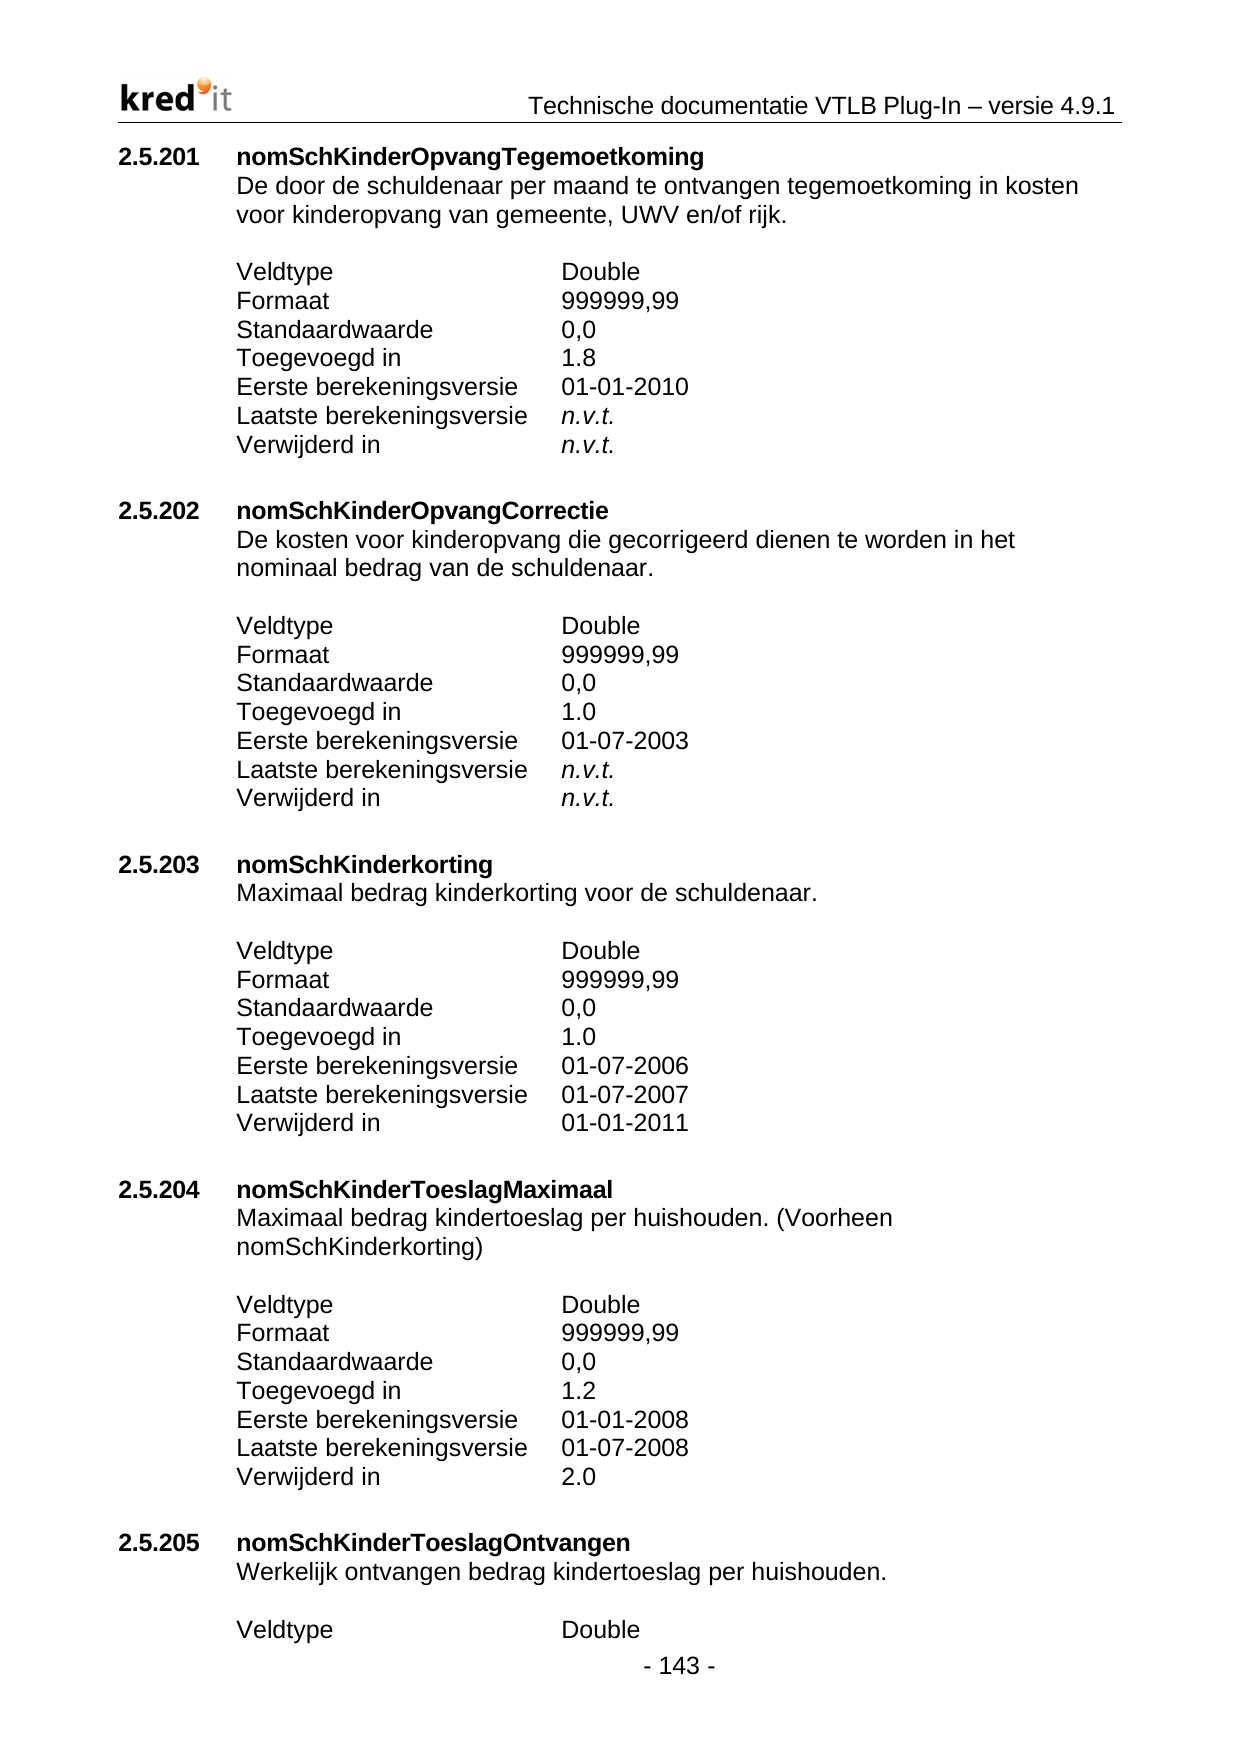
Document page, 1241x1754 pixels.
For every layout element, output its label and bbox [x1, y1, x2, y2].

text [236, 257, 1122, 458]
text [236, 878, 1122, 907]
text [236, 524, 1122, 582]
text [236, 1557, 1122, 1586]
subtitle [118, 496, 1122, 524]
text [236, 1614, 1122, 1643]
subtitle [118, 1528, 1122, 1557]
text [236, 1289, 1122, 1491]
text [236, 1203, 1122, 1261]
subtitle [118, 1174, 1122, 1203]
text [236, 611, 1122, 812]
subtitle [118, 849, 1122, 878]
picture [118, 73, 234, 115]
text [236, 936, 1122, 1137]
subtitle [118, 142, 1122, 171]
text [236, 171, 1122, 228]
